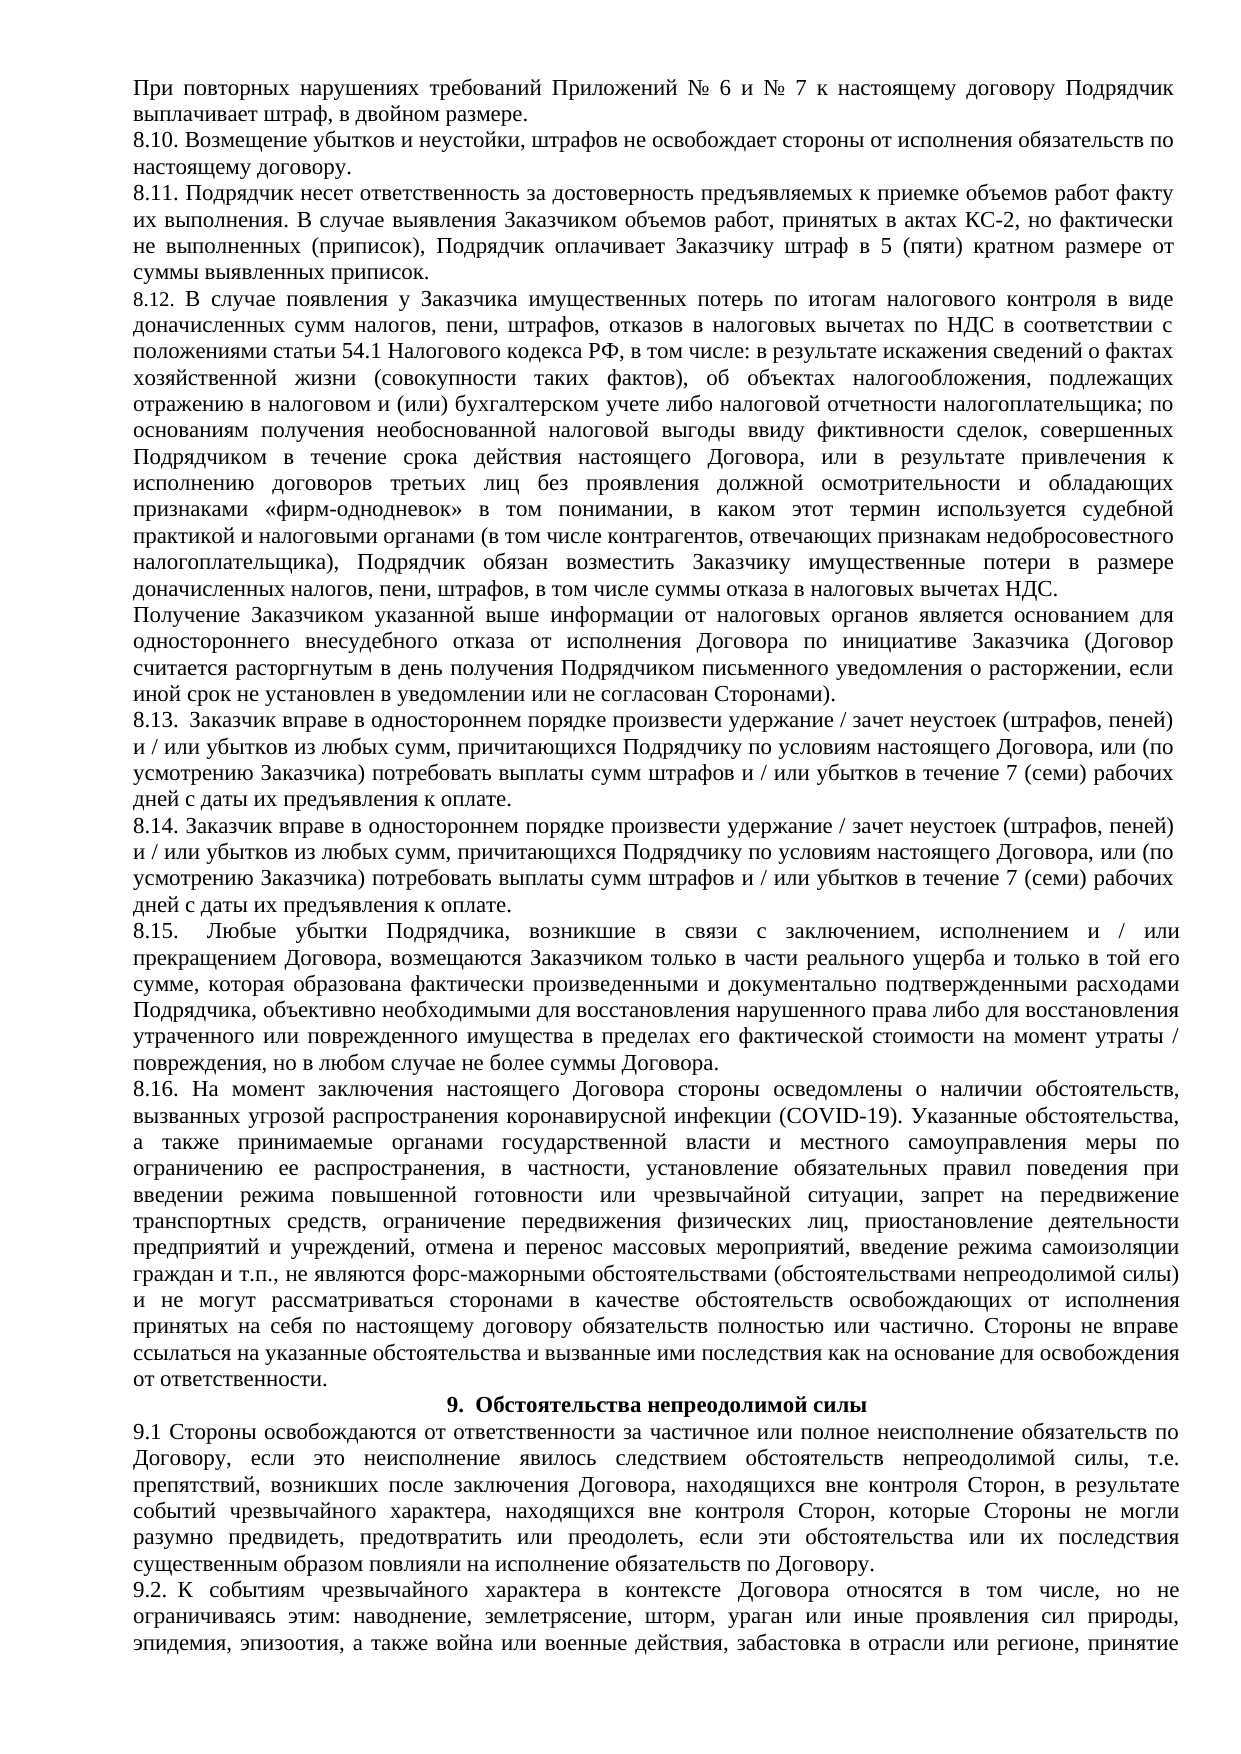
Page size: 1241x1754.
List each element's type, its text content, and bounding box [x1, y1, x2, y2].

text 8.11. Подрядчик несет ответственность за достоверность предъявляемых к приемке объемов работ факту их выполнения. В случае выявления Заказчиком объемов работ, принятых в актах КС-2, но фактически не выполненных (приписок), Подрядчик оплачивает Заказчику штраф в 5 (пяти) кратном размере от суммы выявленных приписок. [133, 179, 1175, 285]
text 8.14. Заказчик вправе в одностороннем порядке произвести удержание / зачет неустоек (штрафов, пеней) и / или убытков из любых сумм, причитающихся Подрядчику по условиям настоящего Договора, или (по усмотрению Заказчика) потребовать выплаты сумм штрафов и / или убытков в течение 7 (семи) рабочих дней с даты их предъявления к оплате. [133, 812, 1175, 917]
text 8.10. Возмещение убытков и неустойки, штрафов не освобождает стороны от исполнения обязательств по настоящему договору. [133, 127, 1175, 179]
text 8.12. В случае появления у Заказчика имущественных потерь по итогам налогового контроля в виде доначисленных сумм налогов, пени, штрафов, отказов в налоговых вычетах по НДС в соответствии с положениями статьи 54.1 Налогового кодекса РФ, в том числе: в результате искажения сведений о фактах хозяйственной жизни (совокупности таких фактов), об объектах налогообложения, подлежащих отражению в налоговом и (или) бухгалтерском учете либо налоговой отчетности налогоплательщика; по основаниям получения необоснованной налоговой выгоды ввиду фиктивности сделок, совершенных Подрядчиком в течение срока действия настоящего Договора, или в результате привлечения к исполнению договоров третьих лиц без проявления должной осмотрительности и обладающих признаками «фирм-однодневок» в том понимании, в каком этот термин используется судебной практикой и налоговыми органами (в том числе контрагентов, отвечающих признакам недобросовестного налогоплательщика), Подрядчик обязан возместить Заказчику имущественные потери в размере доначисленных налогов, пени, штрафов, в том числе суммы отказа в налоговых вычетах НДС. [133, 285, 1175, 601]
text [133, 1576, 1181, 1655]
text 8.16. На момент заключения настоящего Договора стороны осведомлены о наличии обстоятельств, вызванных угрозой распространения коронавирусной инфекции (COVID-19). Указанные обстоятельства, а также принимаемые органами государственной власти и местного самоуправления меры по ограничению ее распространения, в частности, установление обязательных правил поведения при введении режима повышенной готовности или чрезвычайной ситуации, запрет на передвижение транспортных средств, ограничение передвижения физических лиц, приостановление деятельности предприятий и учреждений, отмена и перенос массовых мероприятий, введение режима самоизоляции граждан и т.п., не являются форс-мажорными обстоятельствами (обстоятельствами непреодолимой силы) и не могут рассматриваться сторонами в качестве обстоятельств освобождающих от исполнения принятых на себя по настоящему договору обязательств полностью или частично. Стороны не вправе ссылаться на указанные обстоятельства и вызванные ими последствия как на основание для освобождения от ответственности. [133, 1075, 1181, 1392]
text 9. Обстоятельства непреодолимой силы [133, 1392, 1181, 1418]
text 8.15. Любые убытки Подрядчика, возникшие в связи с заключением, исполнением и / или прекращением Договора, возмещаются Заказчиком только в части реального ущерба и только в той его сумме, которая образована фактически произведенными и документально подтвержденными расходами Подрядчика, объективно необходимыми для восстановления нарушенного права либо для восстановления утраченного или поврежденного имущества в пределах его фактической стоимости на момент утраты / повреждения, но в любом случае не более суммы Договора. [133, 917, 1181, 1075]
text 8.13. Заказчик вправе в одностороннем порядке произвести удержание / зачет неустоек (штрафов, пеней) и / или убытков из любых сумм, причитающихся Подрядчику по условиям настоящего Договора, или (по усмотрению Заказчика) потребовать выплаты сумм штрафов и / или убытков в течение 7 (семи) рабочих дней с даты их предъявления к оплате. [133, 706, 1175, 812]
text 9.1 Стороны освобождаются от ответственности за частичное или полное неисполнение обязательств по Договору, если это неисполнение явилось следствием обстоятельств непреодолимой силы, т.е. препятствий, возникших после заключения Договора, находящихся вне контроля Сторон, в результате событий чрезвычайного характера, находящихся вне контроля Сторон, которые Стороны не могли разумно предвидеть, предотвратить или преодолеть, если эти обстоятельства или их последствия существенным образом повлияли на исполнение обязательств по Договору. [133, 1418, 1181, 1576]
text Получение Заказчиком указанной выше информации от налоговых органов является основанием для одностороннего внесудебного отказа от исполнения Договора по инициативе Заказчика (Договор считается расторгнутым в день получения Подрядчиком письменного уведомления о расторжении, если иной срок не установлен в уведомлении или не согласован Сторонами). [133, 601, 1175, 706]
text При повторных нарушениях требований Приложений № 6 и № 7 к настоящему договору Подрядчик выплачивает штраф, в двойном размере. [133, 74, 1175, 127]
